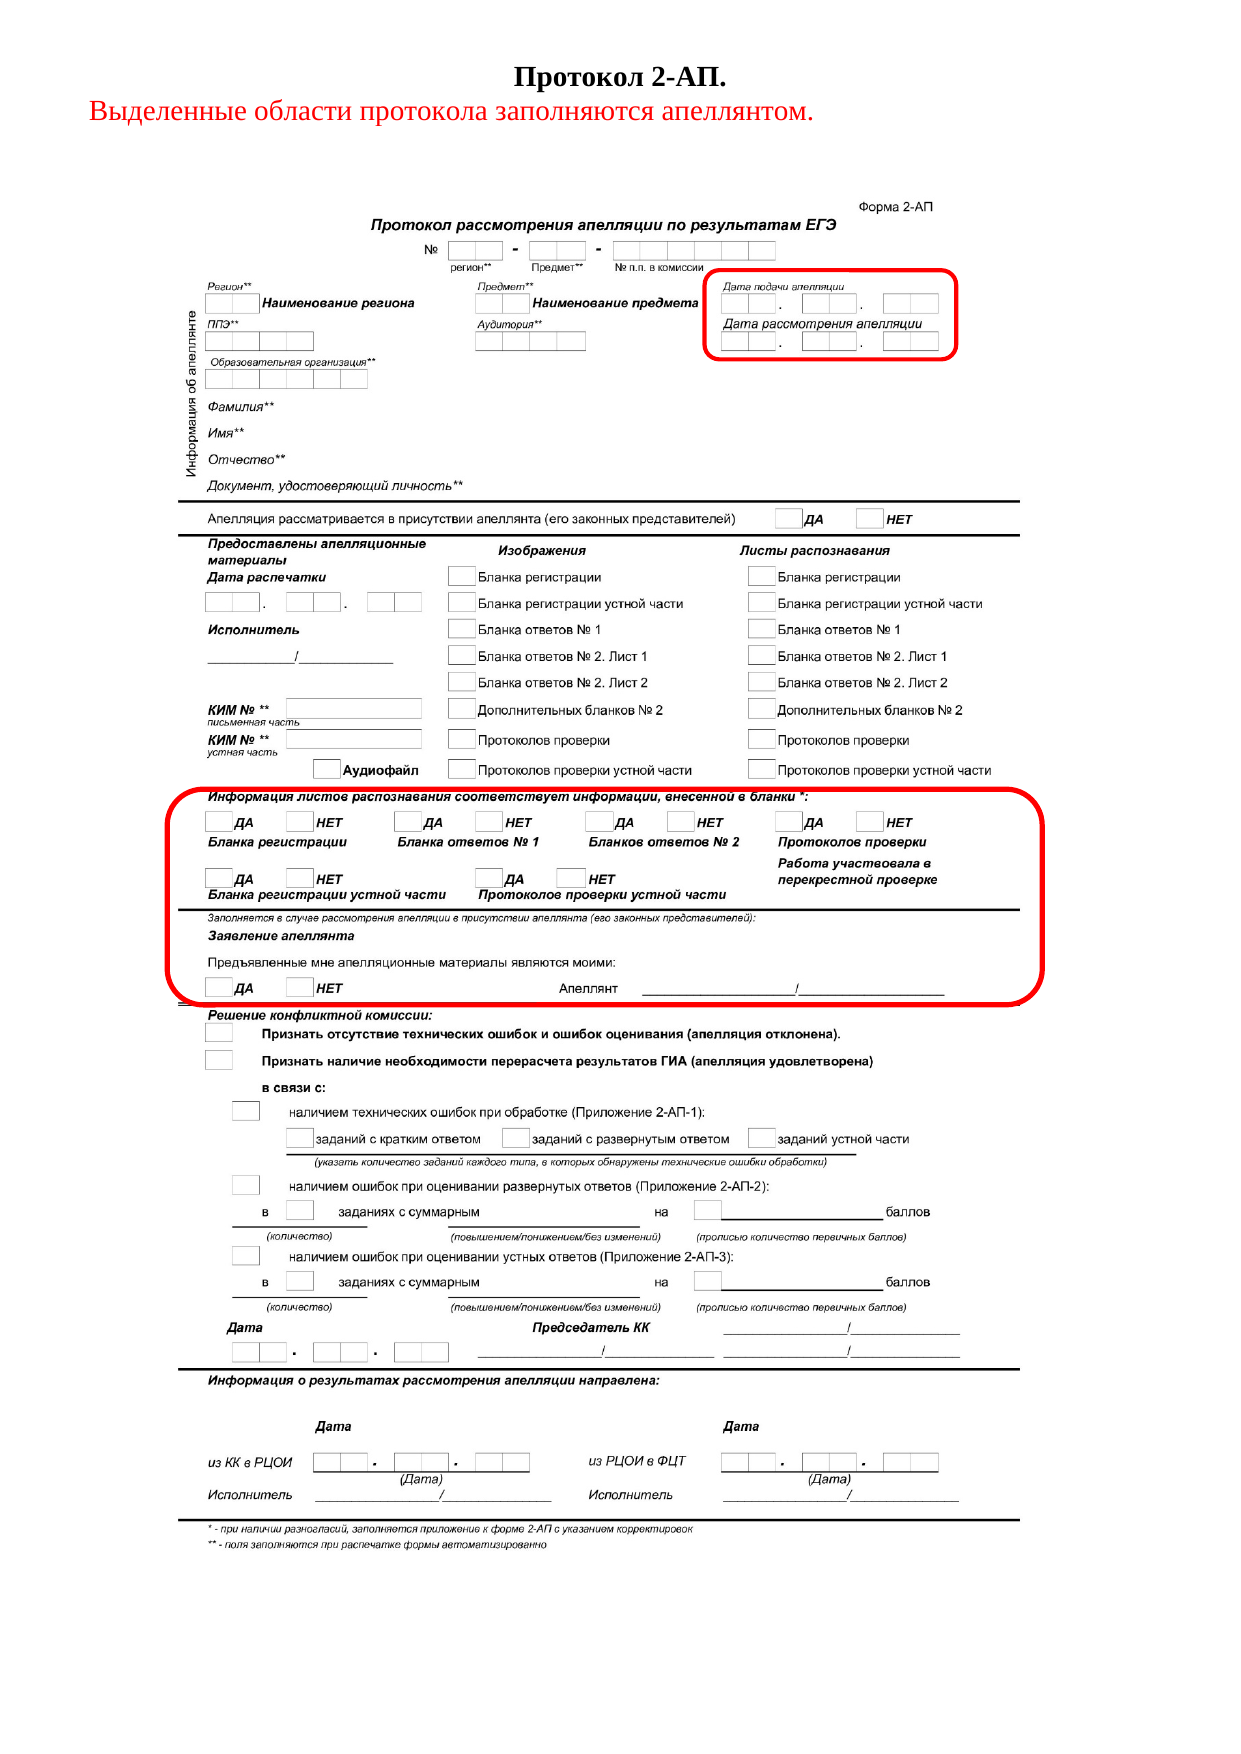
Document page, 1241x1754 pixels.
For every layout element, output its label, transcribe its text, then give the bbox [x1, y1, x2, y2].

picture [88, 126, 1152, 1631]
text Протокол 2-АП. [89, 59, 1152, 93]
text Выделенные области протокола заполняются апеллянтом. [89, 93, 1152, 126]
